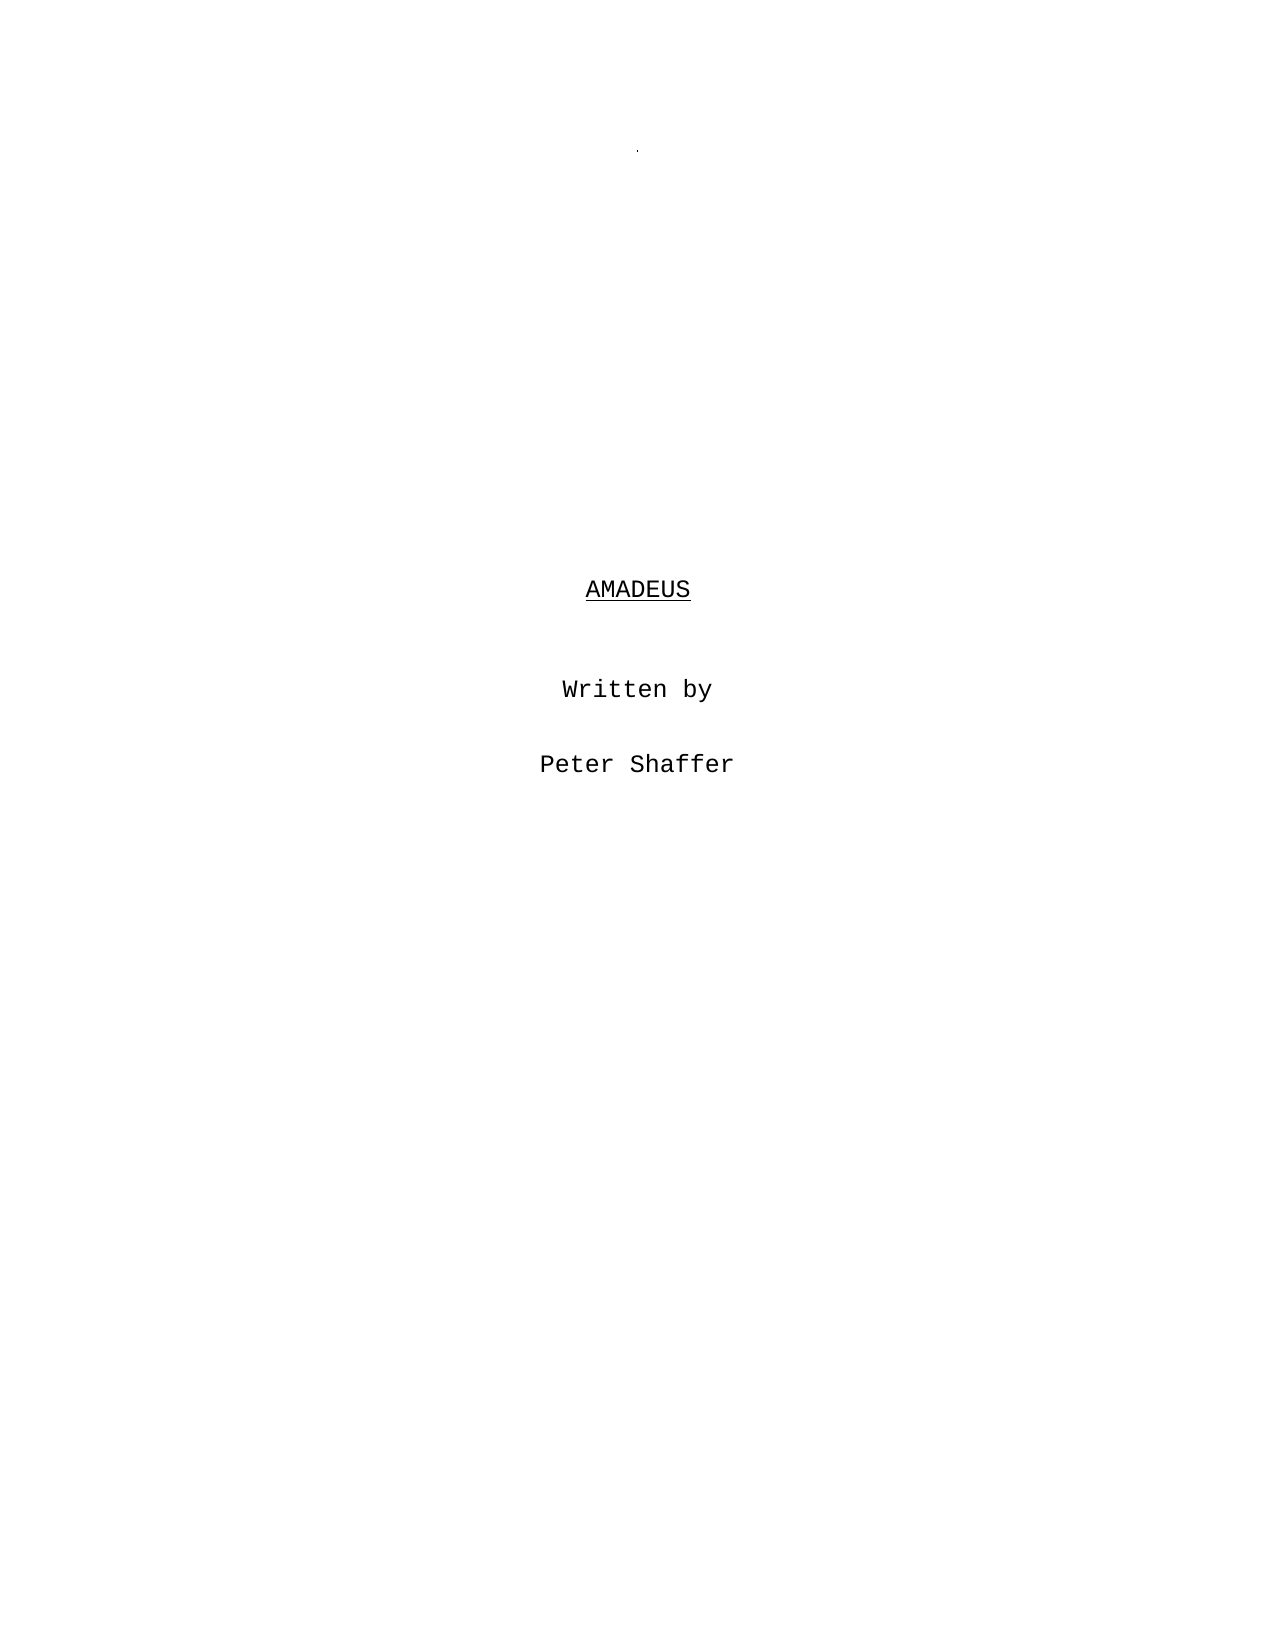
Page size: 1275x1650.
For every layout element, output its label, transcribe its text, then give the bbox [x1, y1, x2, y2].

text Written by [562, 677, 1087, 702]
text Peter Shaffer [539, 752, 1087, 777]
text AMADEUS [585, 577, 1087, 602]
